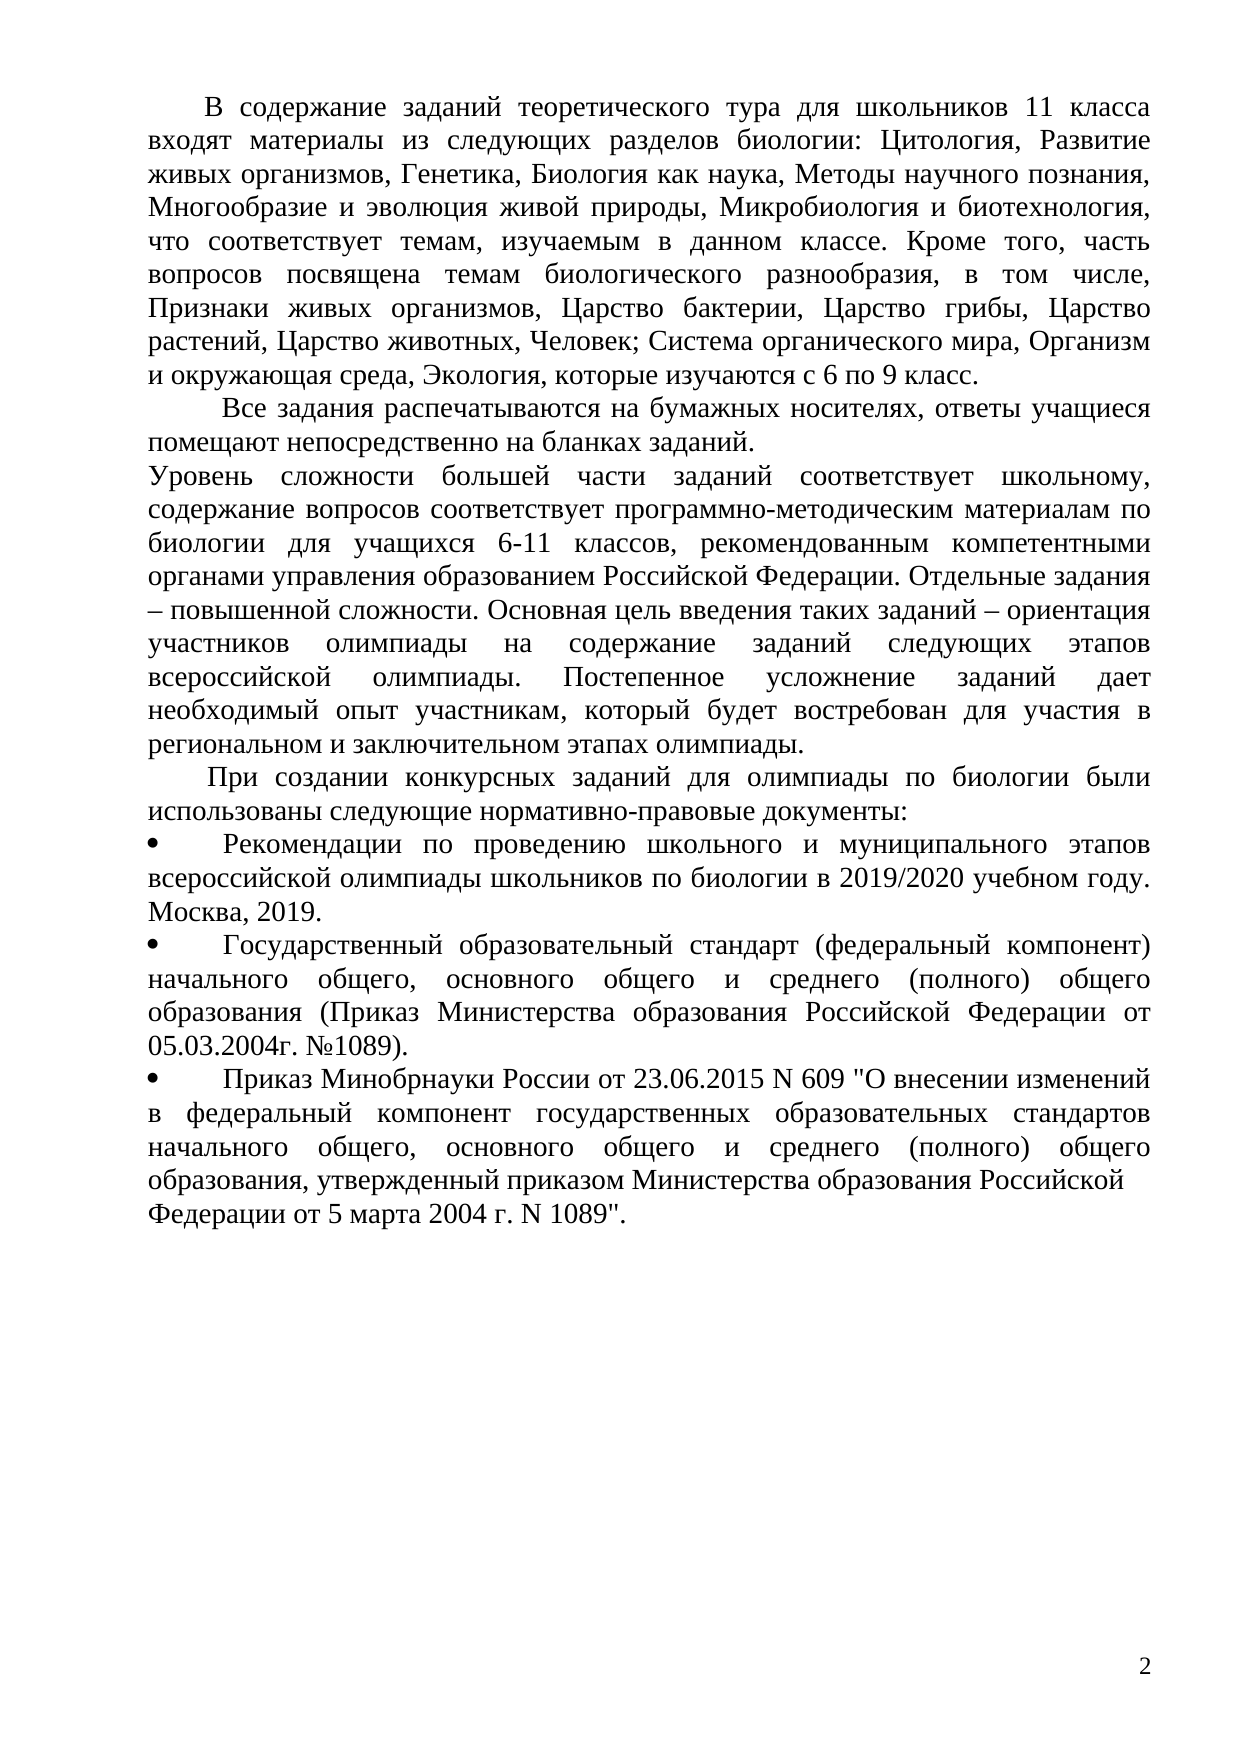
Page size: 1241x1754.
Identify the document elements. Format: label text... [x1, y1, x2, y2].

text При создании конкурсных заданий для олимпиады по биологии были использованы следующие нормативно-правовые документы: [148, 759, 1152, 827]
list Государственный образовательный стандарт (федеральный компонент) начального общего, основного общего и среднего (полного) общего образования (Приказ Министерства образования Российской Федерации от 05.03.2004г. №1089). [148, 927, 1152, 1062]
text В содержание заданий теоретического тура для школьников 11 класса входят материалы из следующих разделов биологии: Цитология, Развитие живых организмов, Генетика, Биология как наука, Методы научного познания, Многообразие и эволюция живой природы, Микробиология и биотехнология, что соответствует темам, изучаемым в данном классе. Кроме того, часть вопросов посвящена темам биологического разнообразия, в том числе, Признаки живых организмов, Царство бактерии, Царство грибы, Царство растений, Царство животных, Человек; Система органического мира, Организм и окружающая среда, Экология, которые изучаются с 6 по 9 класс. [148, 89, 1152, 391]
text Все задания распечатываются на бумажных носителях, ответы учащиеся помещают непосредственно на бланках заданий. [148, 391, 1152, 458]
text Федерации от 5 марта 2004 г. N 1089". [148, 1196, 1152, 1229]
list Рекомендации по проведению школьного и муниципального этапов всероссийской олимпиады школьников по биологии в 2019/2020 учебном году. Москва, 2019. [148, 827, 1152, 927]
text Уровень сложности большей части заданий соответствует школьному, содержание вопросов соответствует программно-методическим материалам по биологии для учащихся 6-11 классов, рекомендованным компетентными органами управления образованием Российской Федерации. Отдельные задания – повышенной сложности. Основная цель введения таких заданий – ориентация участников олимпиады на содержание заданий следующих этапов всероссийской олимпиады. Постепенное усложнение заданий дает необходимый опыт участникам, который будет востребован для участия в региональном и заключительном этапах олимпиады. [148, 458, 1152, 759]
list Приказ Минобрнауки России от 23.06.2015 N 609 "О внесении изменений в федеральный компонент государственных образовательных стандартов начального общего, основного общего и среднего (полного) общего образования, утвержденный приказом Министерства образования Российской [148, 1062, 1152, 1196]
